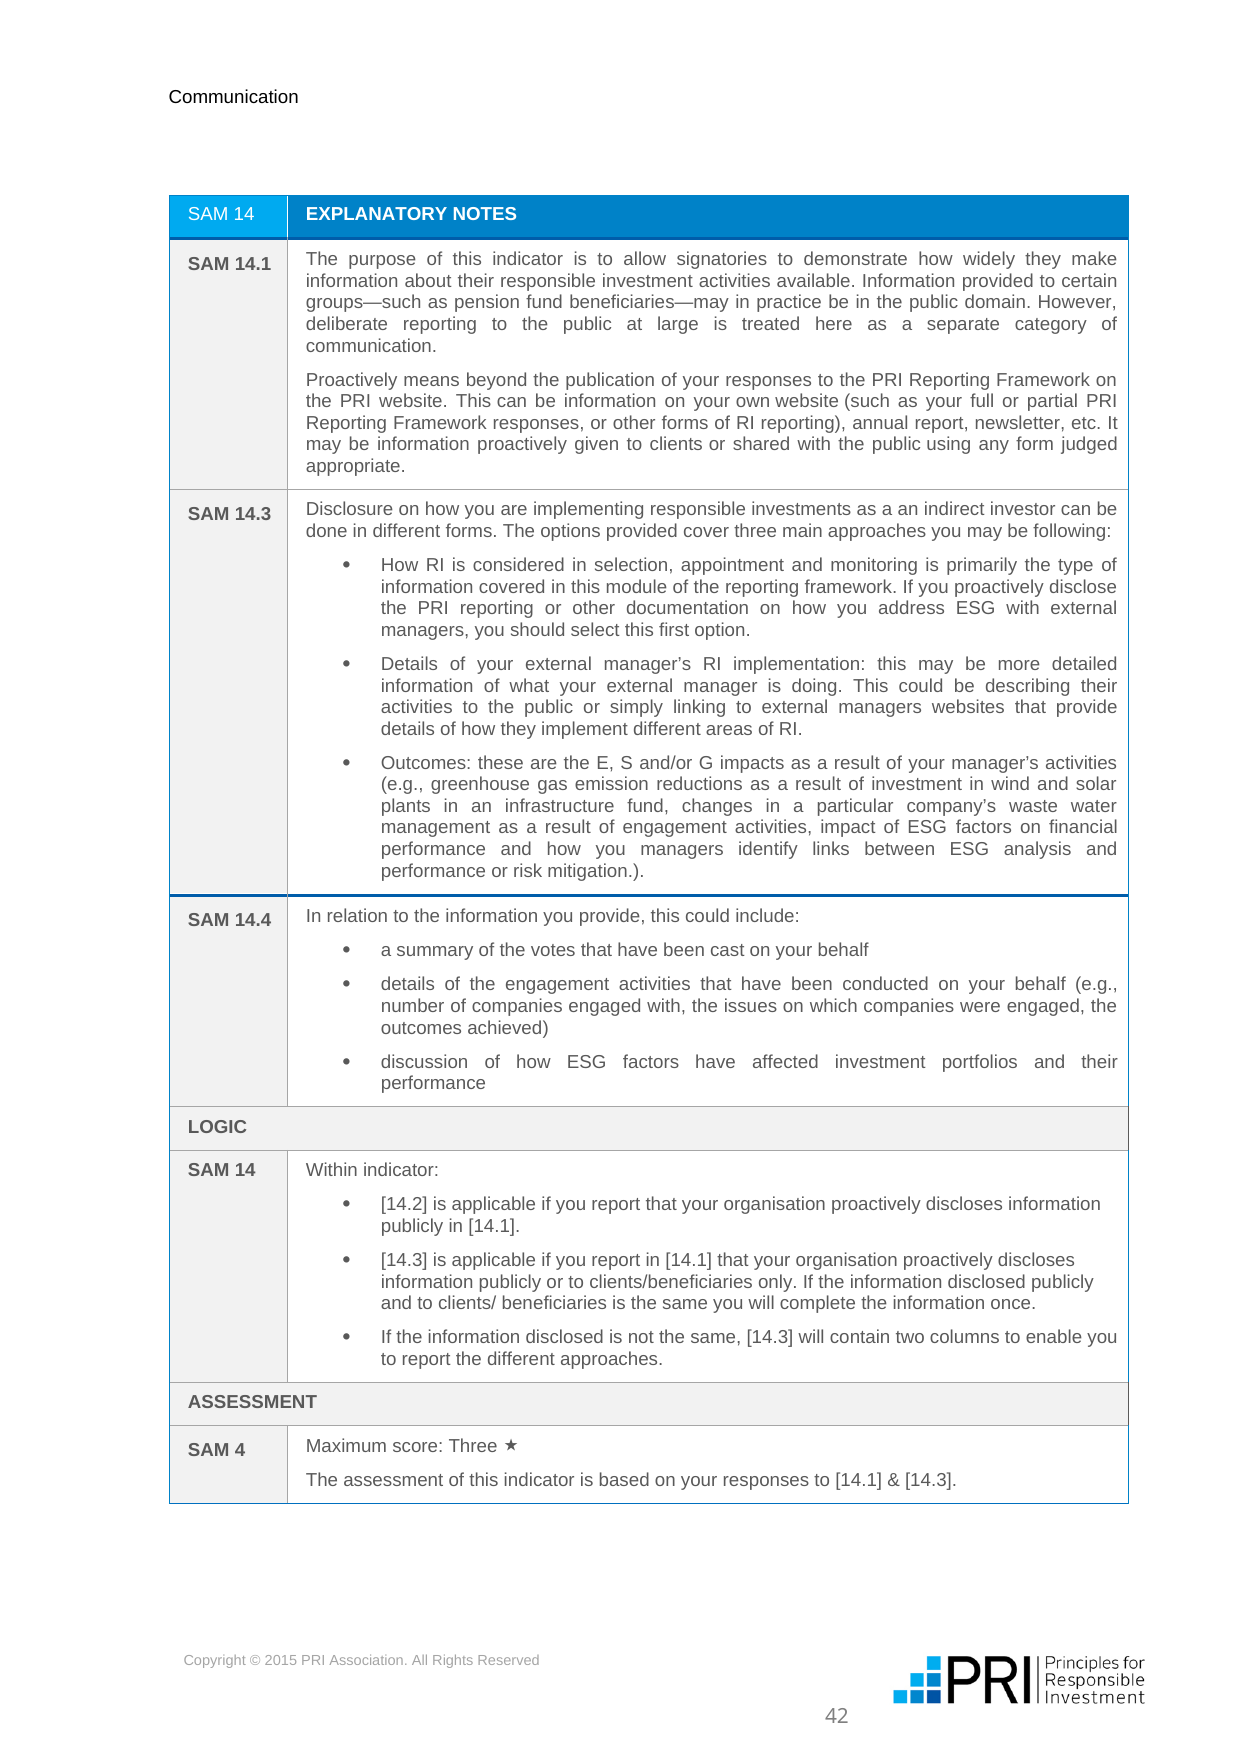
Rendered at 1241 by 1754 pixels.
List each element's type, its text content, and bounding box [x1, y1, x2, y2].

table_cell Disclosure on how you are implementing responsible investments as a an indirect investor can be done in different forms. The options provided cover three main approaches you may be following: How RI is considered in selection, appointment and monitoring is primarily the type of information covered in this module of the reporting framework. If you proactively disclose the PRI reporting or other documentation on how you address ESG with external managers, you should select this first option. Details of your external manager’s RI implementation: this may be more detailed information of what your external manager is doing. This could be describing their activities to the public or simply linking to external managers websites that provide details of how they implement different areas of RI. Outcomes: these are the E, S and/or G impacts as a result of your manager’s activities (e.g., greenhouse gas emission reductions as a result of investment in wind and solar plants in an infrastructure fund, changes in a particular company’s waste water management as a result of engagement activities, impact of ESG factors on financial performance and how you managers identify links between ESG analysis and performance or risk mitigation.). [288, 490, 1128, 893]
table_cell In relation to the information you provide, this could include: a summary of the votes that have been cast on your behalf details of the engagement activities that have been conducted on your behalf (e.g., number of companies engaged with, the issues on which companies were engaged, the outcomes achieved) discussion of how ESG factors have affected investment portfolios and their performance [288, 897, 1128, 1106]
table_cell The purpose of this indicator is to allow signatories to demonstrate how widely they make information about their responsible investment activities available. Information provided to certain groups—such as pension fund beneficiaries—may in practice be in the public domain. However, deliberate reporting to the public at large is treated here as a separate category of communication. Proactively means beyond the publication of your responses to the PRI Reporting Framework on the PRI website. This can be information on your own website (such as your full or partial PRI Reporting Framework responses, or other forms of RI reporting), annual report, newsletter, etc. It may be information proactively given to clients or shared with the public using any form judged appropriate. [288, 240, 1128, 489]
table_cell SAM 14.3 [170, 490, 287, 893]
table_cell Within indicator: [14.2] is applicable if you report that your organisation proactively discloses information publicly in [14.1]. [14.3] is applicable if you report in [14.1] that your organisation proactively discloses information publicly or to clients/beneficiaries only. If the information disclosed publicly and to clients/ beneficiaries is the same you will complete the information once. If the information disclosed is not the same, [14.3] will contain two columns to enable you to report the different approaches. [288, 1151, 1128, 1382]
table_cell ASSESSMENT [170, 1383, 1128, 1425]
table_cell Maximum score: Three The assessment of this indicator is based on your responses to [14.1] & [14.3]. [288, 1426, 1128, 1503]
table_cell SAM 14.4 [170, 897, 287, 1106]
table_header SAM 14 [170, 196, 287, 237]
table_header EXPLANATORY NOTES [288, 196, 1128, 237]
table_cell LOGIC [170, 1107, 1128, 1150]
table_cell SAM 14 [170, 1151, 287, 1382]
table_cell SAM 4 [170, 1426, 287, 1503]
picture [857, 1572, 1222, 1754]
table_cell SAM 14.1 [170, 240, 287, 489]
